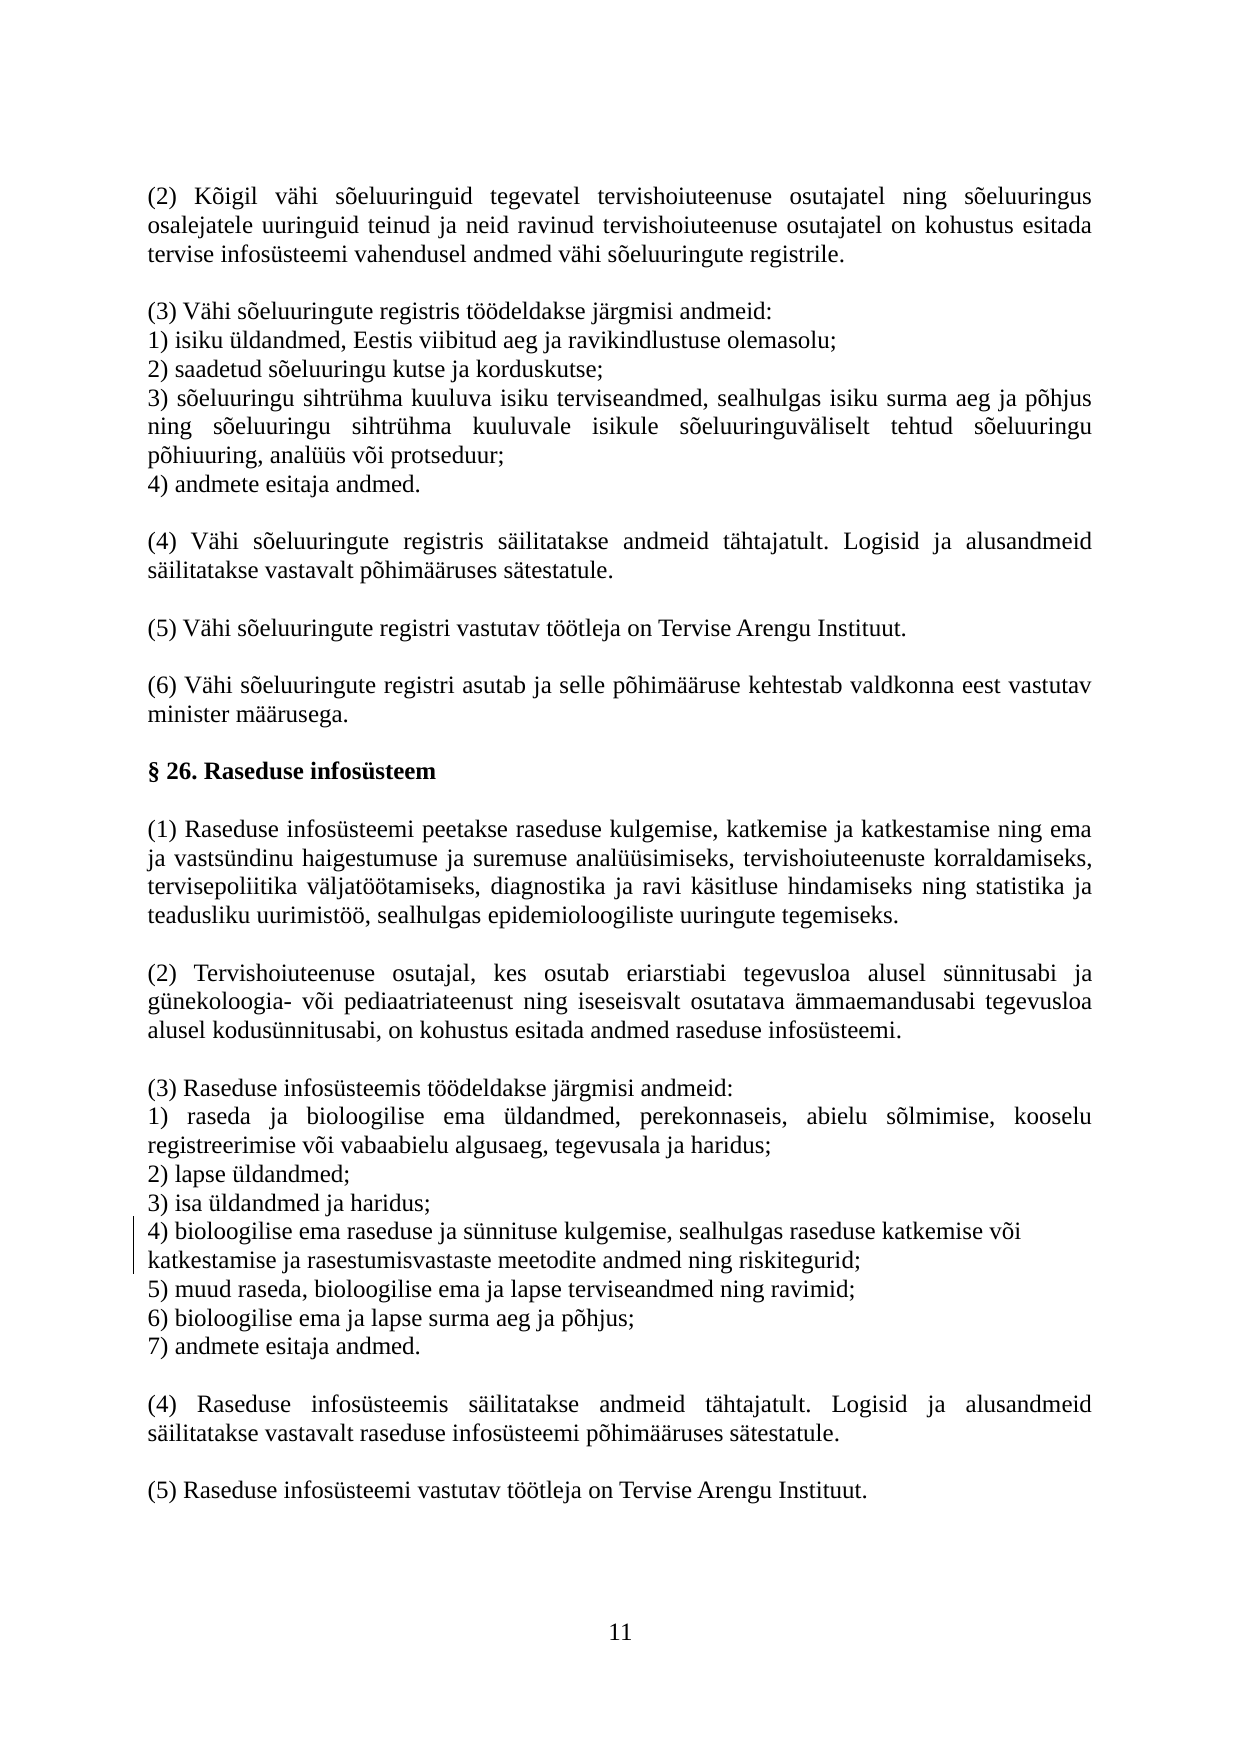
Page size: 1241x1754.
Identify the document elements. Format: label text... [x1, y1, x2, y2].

text (1) Raseduse infosüsteemi peetakse raseduse kulgemise, katkemise ja katkestamise ning ema ja vastsündinu haigestumuse ja suremuse analüüsimiseks, tervishoiuteenuste korraldamiseks, tervisepoliitika väljatöötamiseks, diagnostika ja ravi käsitluse hindamiseks ning statistika ja teadusliku uurimistöö, sealhulgas epidemioloogiliste uuringute tegemiseks. [147, 814, 1093, 929]
text 5) muud raseda, bioloogilise ema ja lapse terviseandmed ning ravimid; [147, 1274, 1093, 1303]
text (5) Raseduse infosüsteemi vastutav töötleja on Tervise Arengu Instituut. [147, 1475, 1093, 1504]
text 7) andmete esitaja andmed. [147, 1331, 1093, 1360]
text 4) andmete esitaja andmed. [147, 469, 1093, 498]
text 2) saadetud sõeluuringu kutse ja korduskutse; [147, 354, 1093, 383]
text (3) Vähi sõeluuringute registris töödeldakse järgmisi andmeid: [147, 296, 1093, 325]
text 1) isiku üldandmed, Eestis viibitud aeg ja ravikindlustuse olemasolu; [147, 325, 1093, 354]
text 1) raseda ja bioloogilise ema üldandmed, perekonnaseis, abielu sõlmimise, kooselu registreerimise või vabaabielu algusaeg, tegevusala ja haridus; [147, 1101, 1093, 1159]
text 3) sõeluuringu sihtrühma kuuluva isiku terviseandmed, sealhulgas isiku surma aeg ja põhjus ning sõeluuringu sihtrühma kuuluvale isikule sõeluuringuväliselt tehtud sõeluuringu põhiuuring, analüüs või protseduur; [147, 383, 1093, 469]
text (4) Vähi sõeluuringute registris säilitatakse andmeid tähtajatult. Logisid ja alusandmeid säilitatakse vastavalt põhimääruses sätestatule. [147, 526, 1093, 584]
text 2) lapse üldandmed; [147, 1159, 1093, 1188]
subtitle § 26. Raseduse infosüsteem [147, 756, 1093, 785]
text (4) Raseduse infosüsteemis säilitatakse andmeid tähtajatult. Logisid ja alusandmeid säilitatakse vastavalt raseduse infosüsteemi põhimääruses sätestatule. [147, 1389, 1093, 1446]
text (2) Tervishoiuteenuse osutajal, kes osutab eriarstiabi tegevusloa alusel sünnitusabi ja günekoloogia- või pediaatriateenust ning iseseisvalt osutatava ämmaemandusabi tegevusloa alusel kodusünnitusabi, on kohustus esitada andmed raseduse infosüsteemi. [147, 958, 1093, 1044]
text (6) Vähi sõeluuringute registri asutab ja selle põhimääruse kehtestab valdkonna eest vastutav minister määrusega. [147, 670, 1093, 728]
text (3) Raseduse infosüsteemis töödeldakse järgmisi andmeid: [147, 1073, 1093, 1101]
text katkestamise ja rasestumisvastaste meetodite andmed ning riskitegurid; [147, 1245, 1093, 1274]
text 3) isa üldandmed ja haridus; [147, 1188, 1093, 1216]
text 6) bioloogilise ema ja lapse surma aeg ja põhjus; [147, 1303, 1093, 1331]
text 4) bioloogilise ema raseduse ja sünnituse kulgemise, sealhulgas raseduse katkemise või [147, 1216, 1093, 1245]
text (5) Vähi sõeluuringute registri vastutav töötleja on Tervise Arengu Instituut. [147, 613, 1093, 641]
text (2) Kõigil vähi sõeluuringuid tegevatel tervishoiuteenuse osutajatel ning sõeluuringus osalejatele uuringuid teinud ja neid ravinud tervishoiuteenuse osutajatel on kohustus esitada tervise infosüsteemi vahendusel andmed vähi sõeluuringute registrile. [147, 181, 1093, 268]
